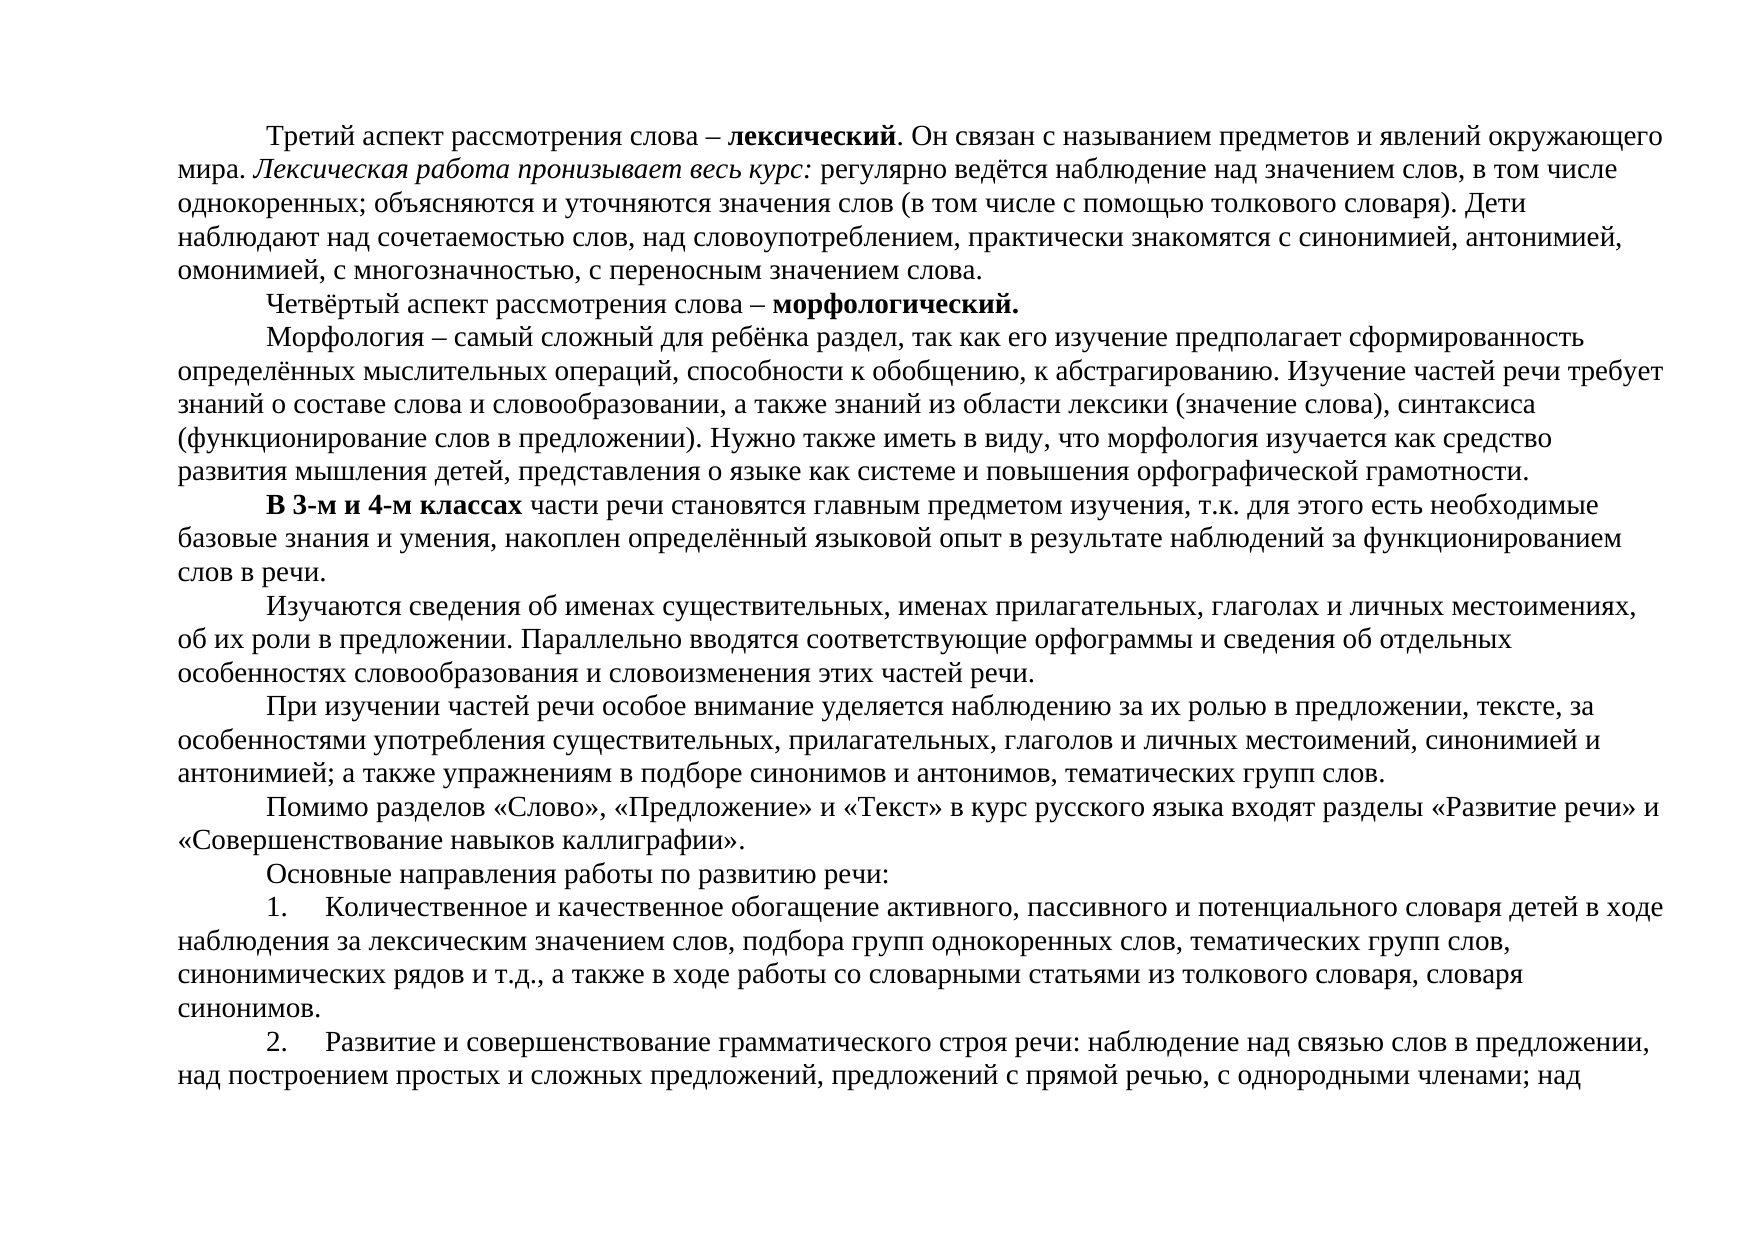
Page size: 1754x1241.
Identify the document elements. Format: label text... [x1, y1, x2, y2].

text Четвёртый аспект рассмотрения слова – морфологический. [177, 286, 1665, 319]
text Морфология – самый сложный для ребёнка раздел, так как его изучение предполагает сформированность определённых мыслительных операций, способности к обобщению, к абстрагированию. Изучение частей речи требует знаний о составе слова и словообразовании, а также знаний из области лексики (значение слова), синтаксиса (функционирование слов в предложении). Нужно также иметь в виду, что морфология изучается как средство развития мышления детей, представления о языке как системе и повышения орфографической грамотности. [177, 319, 1665, 487]
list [177, 1024, 1665, 1091]
text В 3-м и 4-м классах части речи становятся главным предметом изучения, т.к. для этого есть необходимые базовые знания и умения, накоплен определённый языковой опыт в результате наблюдений за функционированием слов в речи. [177, 487, 1665, 588]
text Изучаются сведения об именах существительных, именах прилагательных, глаголах и личных местоимениях, об их роли в предложении. Параллельно вводятся соответствующие орфограммы и сведения об отдельных особенностях словообразования и словоизменения этих частей речи. [177, 588, 1665, 688]
text Основные направления работы по развитию речи: [177, 856, 1665, 889]
text Третий аспект рассмотрения слова – лексический. Он связан с называнием предметов и явлений окружающего мира. Лексическая работа пронизывает весь курс: регулярно ведётся наблюдение над значением слов, в том числе однокоренных; объясняются и уточняются значения слов (в том числе с помощью толкового словаря). Дети наблюдают над сочетаемостью слов, над словоупотреблением, практически знакомятся с синонимией, антонимией, омонимией, с многозначностью, с переносным значением слова. [177, 118, 1665, 286]
text Помимо разделов «Слово», «Предложение» и «Текст» в курс русского языка входят разделы «Развитие речи» и «Совершенствование навыков каллиграфии». [177, 789, 1665, 856]
list Количественное и качественное обогащение активного, пассивного и потенциального словаря детей в ходе наблюдения за лексическим значением слов, подбора групп однокоренных слов, тематических групп слов, синонимических рядов и т.д., а также в ходе работы со словарными статьями из толкового словаря, словаря синонимов. [177, 889, 1665, 1024]
text При изучении частей речи особое внимание уделяется наблюдению за их ролью в предложении, тексте, за особенностями употребления существительных, прилагательных, глаголов и личных местоимений, синонимией и антонимией; а также упражнениям в подборе синонимов и антонимов, тематических групп слов. [177, 688, 1665, 789]
